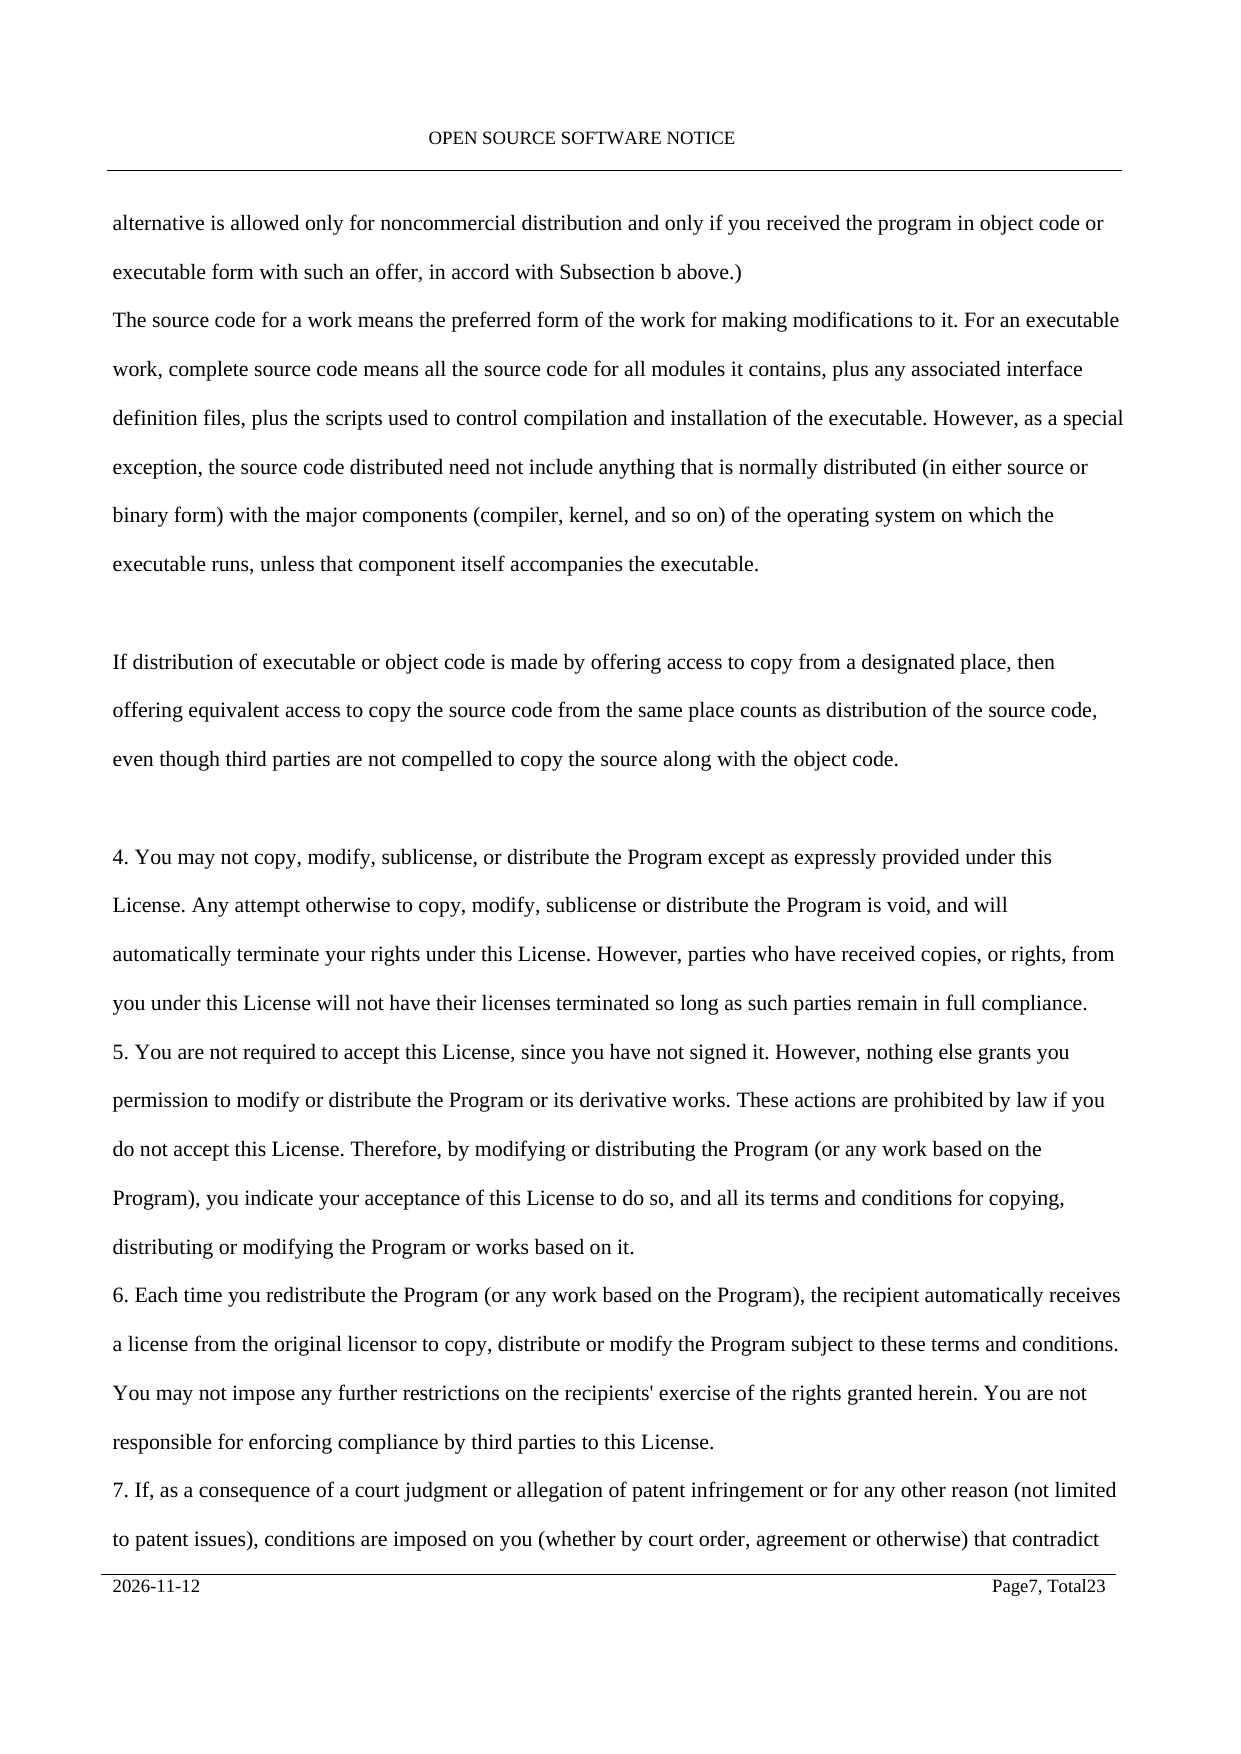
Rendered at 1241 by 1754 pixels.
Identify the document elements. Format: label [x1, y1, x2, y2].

text [112, 206, 1128, 1555]
